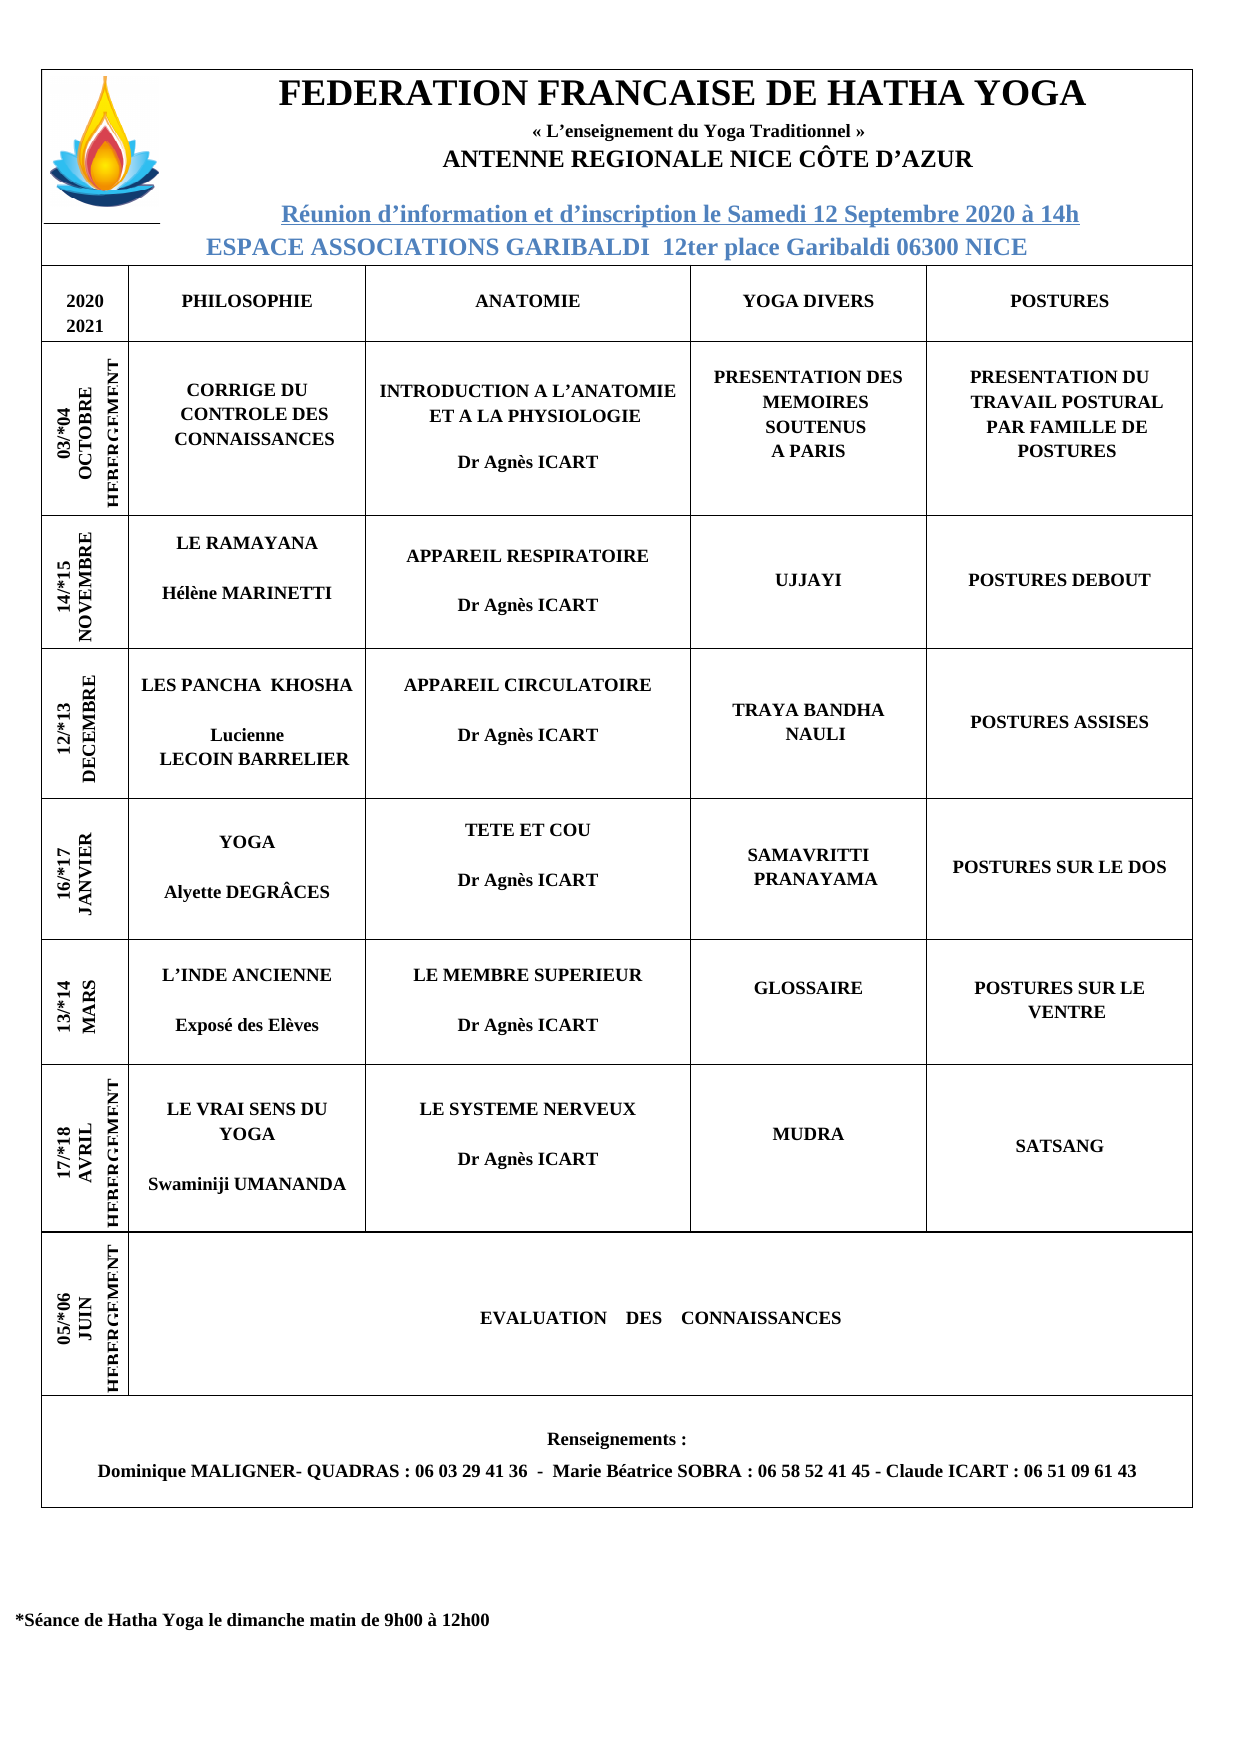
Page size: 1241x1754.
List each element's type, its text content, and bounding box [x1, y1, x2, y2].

table_cell 05/*06 JUIN HEBERGEMENT [42, 1233, 128, 1394]
table_cell L’INDE ANCIENNE Exposé des Elèves [129, 940, 365, 1063]
table_cell 13/*14 MARS [42, 940, 128, 1063]
table_cell PRESENTATION DU TRAVAIL POSTURAL PAR FAMILLE DE POSTURES [927, 342, 1192, 514]
table_cell POSTURES SUR LE DOS [927, 799, 1192, 938]
table_header FEDERATION FRANCAISE DE HATHA YOGA « L’enseignement du Yoga Traditionnel » ANTENNE REGIONALE NICE CÔTE D’AZUR Réunion d’information et d’inscription le Samedi 12 Septembre 2020 à 14h ESPACE ASSOCIATIONS GARIBALDI 12ter place Garibaldi 06300 NICE [42, 70, 1192, 264]
table_cell 03/*04 OCTOBRE HEBERGEMENT [42, 342, 128, 514]
table_cell TRAYA BANDHA NAULI [691, 649, 926, 798]
table_cell LE SYSTEME NERVEUX Dr Agnès ICART [366, 1065, 690, 1231]
table_cell LE RAMAYANA Hélène MARINETTI [129, 516, 365, 648]
table_cell INTRODUCTION A L’ANATOMIE ET A LA PHYSIOLOGIE Dr Agnès ICART [366, 342, 690, 514]
table_cell MUDRA [691, 1065, 926, 1231]
table_cell EVALUATION DES CONNAISSANCES [129, 1233, 1192, 1394]
table_cell 17/*18 AVRIL HEBERGEMENT [42, 1065, 128, 1231]
table_cell ANATOMIE [366, 266, 690, 341]
table_cell 12/*13 DECEMBRE [42, 649, 128, 798]
table_cell POSTURES SUR LE VENTRE [927, 940, 1192, 1063]
table_cell GLOSSAIRE [691, 940, 926, 1063]
table_cell APPAREIL CIRCULATOIRE Dr Agnès ICART [366, 649, 690, 798]
table_cell LES PANCHA KHOSHA Lucienne LECOIN BARRELIER [129, 649, 365, 798]
table_cell UJJAYI [691, 516, 926, 648]
table_cell POSTURES [927, 266, 1192, 341]
table_cell PRESENTATION DES MEMOIRES SOUTENUS A PARIS [691, 342, 926, 514]
table_cell APPAREIL RESPIRATOIRE Dr Agnès ICART [366, 516, 690, 648]
table_cell 16/*17 JANVIER [42, 799, 128, 938]
table_cell SATSANG [927, 1065, 1192, 1231]
table_cell 14/*15 NOVEMBRE [42, 516, 128, 648]
table_cell PHILOSOPHIE [129, 266, 365, 341]
table_cell YOGA DIVERS [691, 266, 926, 341]
table_cell 2020 2021 [42, 266, 128, 341]
table_cell LE MEMBRE SUPERIEUR Dr Agnès ICART [366, 940, 690, 1063]
table_cell LE VRAI SENS DU YOGA Swaminiji UMANANDA [129, 1065, 365, 1231]
table_cell TETE ET COU Dr Agnès ICART [366, 799, 690, 938]
table_cell POSTURES DEBOUT [927, 516, 1192, 648]
table_cell YOGA Alyette DEGRÂCES [129, 799, 365, 938]
table_cell SAMAVRITTI PRANAYAMA [691, 799, 926, 938]
table_cell POSTURES ASSISES [927, 649, 1192, 798]
table_cell CORRIGE DU CONTROLE DES CONNAISSANCES [129, 342, 365, 514]
table_cell Renseignements : Dominique MALIGNER- QUADRAS : 06 03 29 41 36 - Marie Béatrice SOBRA : 06 58 52 41 45 - Claude ICART : 06 51 09 61 43 [42, 1396, 1192, 1507]
